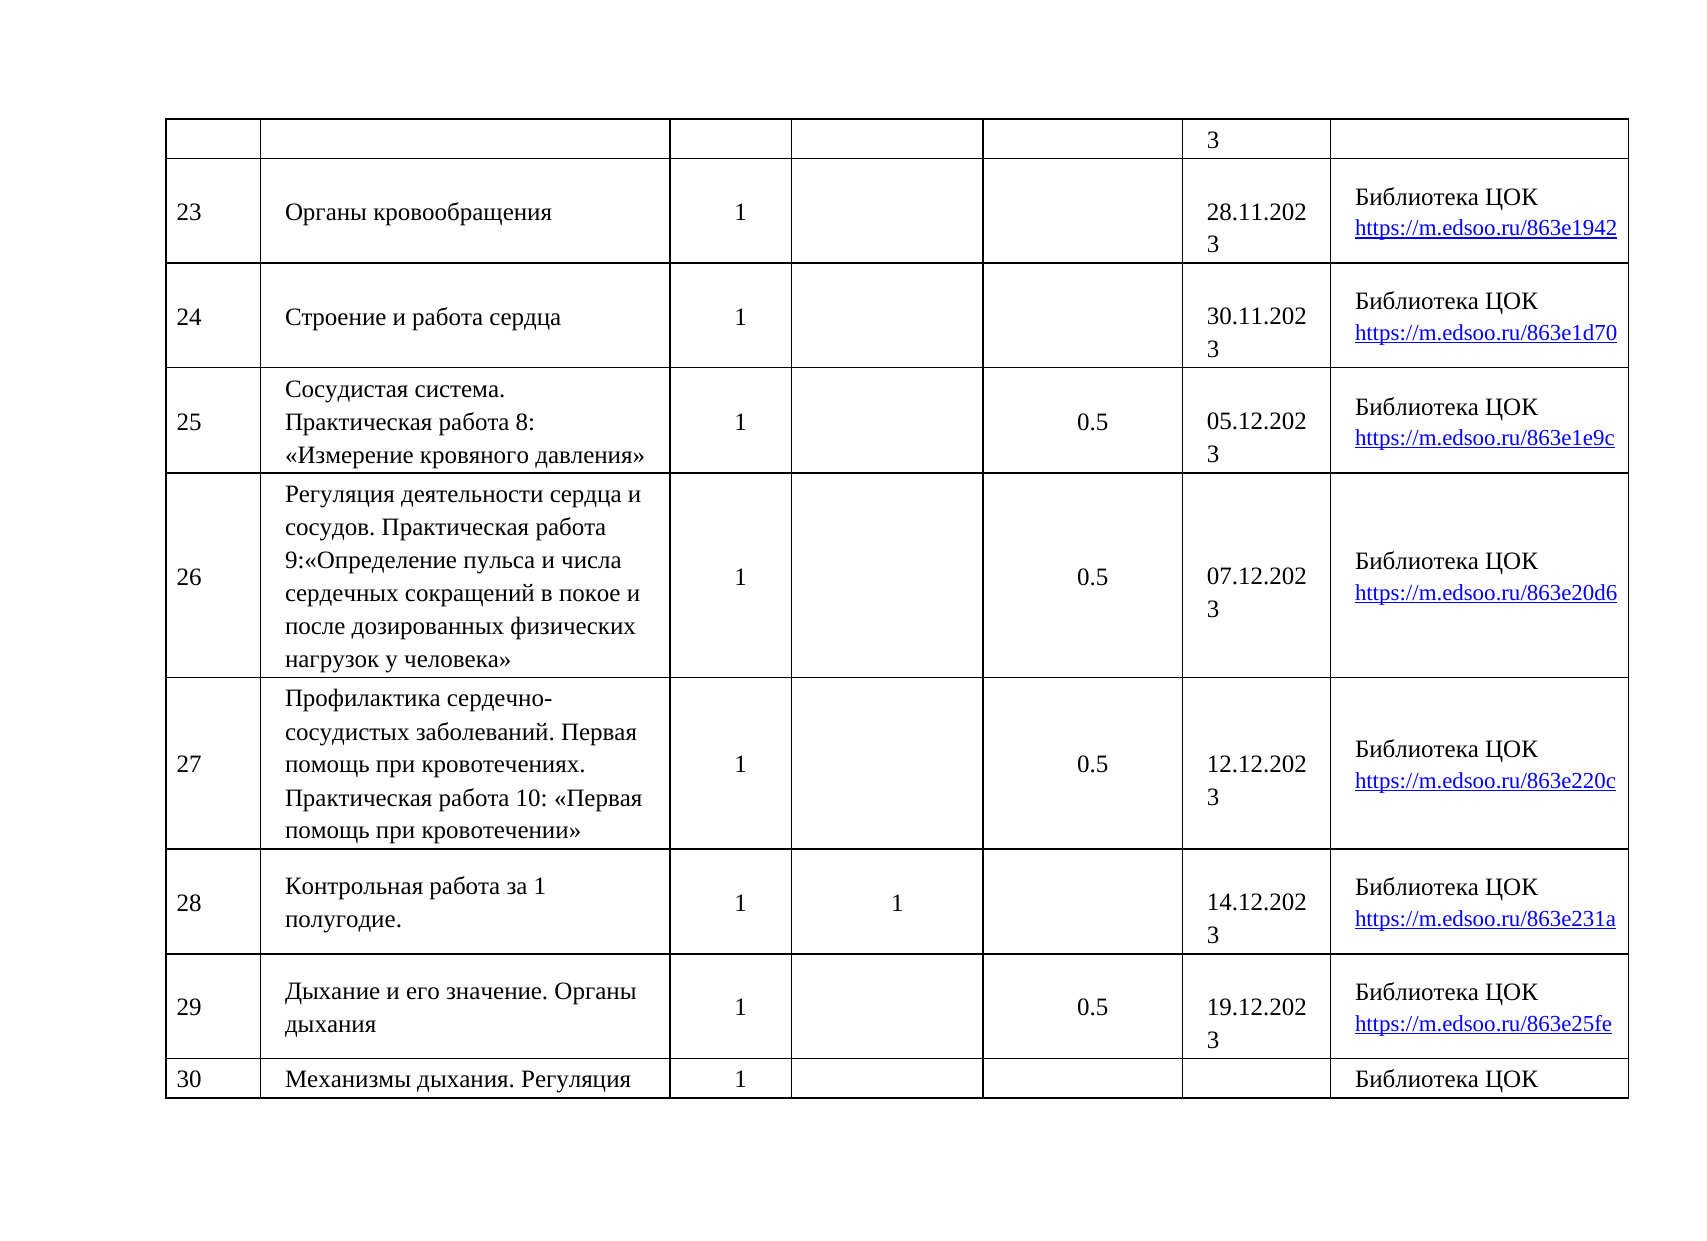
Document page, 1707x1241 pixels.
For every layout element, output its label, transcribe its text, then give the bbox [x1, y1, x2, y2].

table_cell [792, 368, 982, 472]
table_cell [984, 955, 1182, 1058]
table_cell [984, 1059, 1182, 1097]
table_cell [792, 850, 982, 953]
table_cell 28.11.2023 [1183, 159, 1330, 262]
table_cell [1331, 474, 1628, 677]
table_cell 1 [671, 159, 791, 262]
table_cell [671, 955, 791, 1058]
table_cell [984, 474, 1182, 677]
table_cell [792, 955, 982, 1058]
table_cell 1 [671, 120, 791, 157]
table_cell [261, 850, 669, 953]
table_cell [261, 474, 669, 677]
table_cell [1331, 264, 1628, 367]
table_cell [792, 264, 982, 367]
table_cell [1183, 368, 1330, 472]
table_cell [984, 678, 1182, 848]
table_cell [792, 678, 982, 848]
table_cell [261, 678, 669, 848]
table_cell [984, 159, 1182, 262]
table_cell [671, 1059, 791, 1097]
table_cell 30.11.2023 [1183, 264, 1330, 367]
table_cell 24 [167, 264, 260, 367]
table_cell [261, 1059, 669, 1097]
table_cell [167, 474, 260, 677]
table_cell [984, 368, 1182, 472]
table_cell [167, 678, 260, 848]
table_cell Библиотека ЦОК https://m.edsoo.ru/863e1942 [1331, 159, 1628, 262]
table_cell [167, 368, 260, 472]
table_cell Строение и работа сердца [261, 264, 669, 367]
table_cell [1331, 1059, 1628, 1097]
table_cell 1 [671, 264, 791, 367]
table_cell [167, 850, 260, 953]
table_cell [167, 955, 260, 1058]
table_cell [984, 120, 1182, 157]
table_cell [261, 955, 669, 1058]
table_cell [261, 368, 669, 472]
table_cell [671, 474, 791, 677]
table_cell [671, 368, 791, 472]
table_cell Органы кровообращения [261, 159, 669, 262]
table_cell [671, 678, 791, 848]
table_cell 23 [167, 159, 260, 262]
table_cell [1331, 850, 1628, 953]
table_cell [792, 120, 982, 157]
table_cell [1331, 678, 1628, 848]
table_cell 22 [167, 120, 260, 157]
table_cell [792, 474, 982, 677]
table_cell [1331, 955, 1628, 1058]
table_cell 23.11.2023 [1183, 120, 1330, 157]
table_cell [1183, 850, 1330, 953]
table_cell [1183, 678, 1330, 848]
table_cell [1331, 120, 1628, 157]
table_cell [261, 120, 669, 157]
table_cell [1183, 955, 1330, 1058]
table_cell [984, 264, 1182, 367]
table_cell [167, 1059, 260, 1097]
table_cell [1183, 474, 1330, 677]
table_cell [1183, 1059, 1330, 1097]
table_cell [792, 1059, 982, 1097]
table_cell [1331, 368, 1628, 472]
table_cell [792, 159, 982, 262]
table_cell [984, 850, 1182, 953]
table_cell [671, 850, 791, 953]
